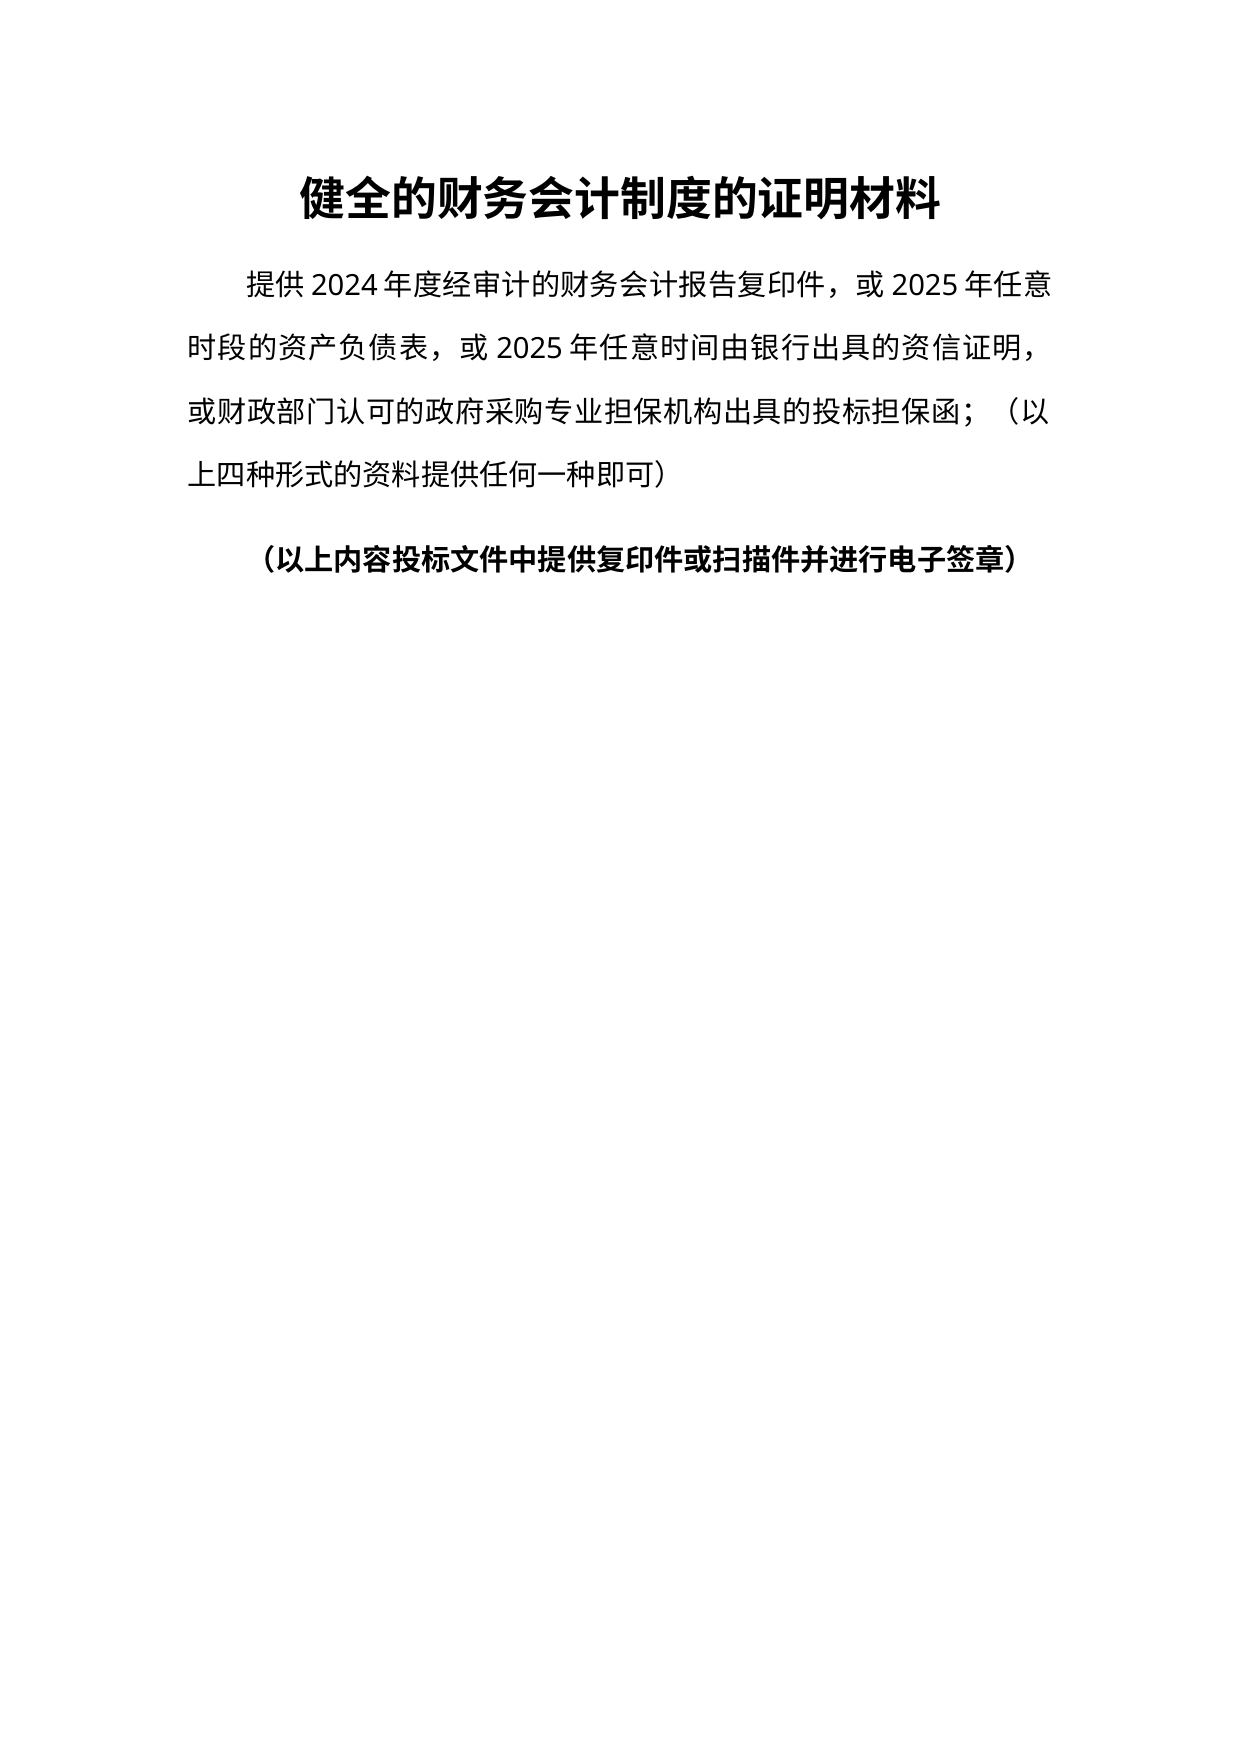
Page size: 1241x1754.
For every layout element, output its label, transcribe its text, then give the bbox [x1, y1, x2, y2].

text （以上内容投标文件中提供复印件或扫描件并进行电子签章） [187, 537, 1053, 579]
text 提供2024年度经审计的财务会计报告复印件，或2025年任意时段的资产负债表，或2025年任意时间由银行出具的资信证明，或财政部门认可的政府采购专业担保机构出具的投标担保函；（以上四种形式的资料提供任何一种即可） [187, 261, 1053, 494]
text 健全的财务会计制度的证明材料 [187, 162, 1053, 228]
